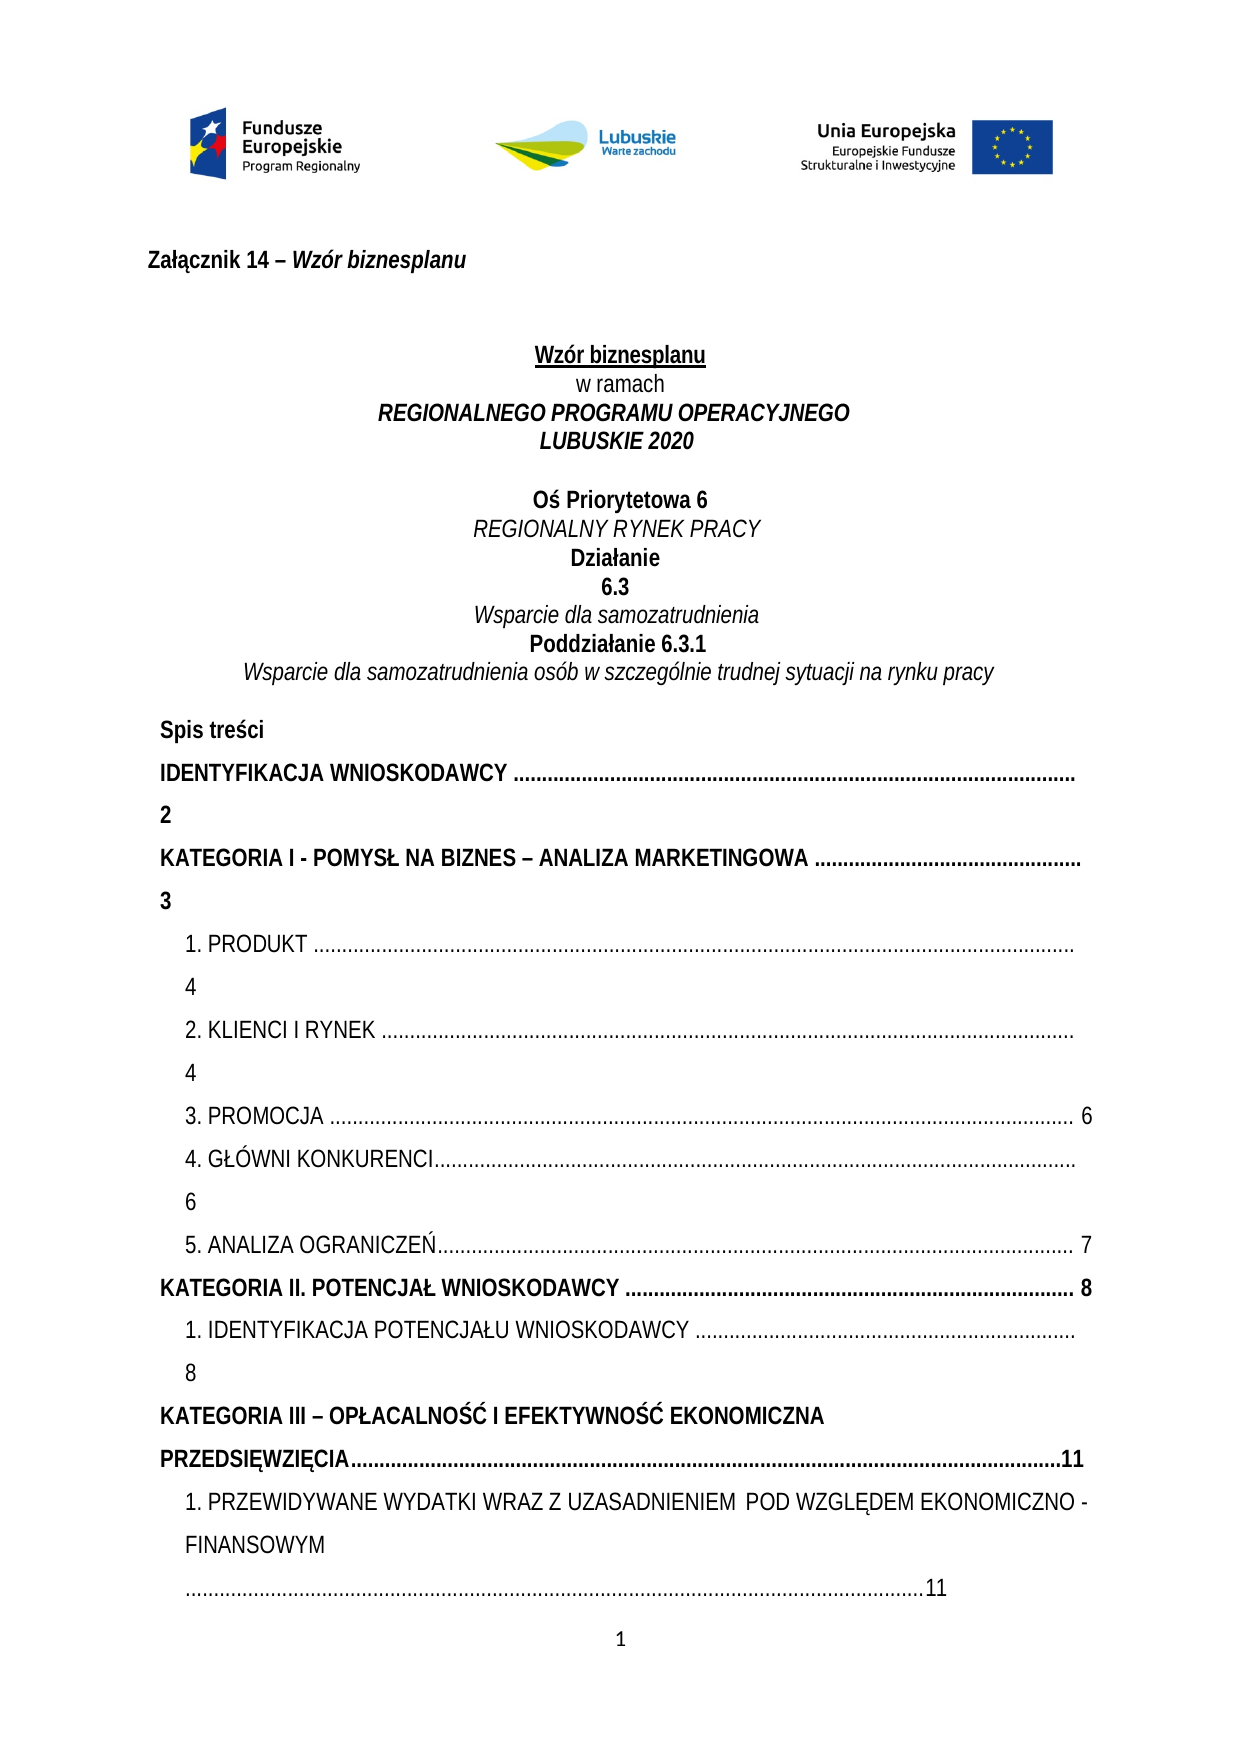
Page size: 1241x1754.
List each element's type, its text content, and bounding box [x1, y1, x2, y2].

text 1. PRZEWIDYWANE WYDATKI WRAZ Z UZASADNIENIEM POD WZGLĘDEM EKONOMICZNO - [185, 1487, 1093, 1516]
text 5. ANALIZA OGRANICZEŃ................................................................................................................ 7 [185, 1230, 1093, 1258]
text REGIONALNEGO PROGRAMU OPERACYJNEGO LUBUSKIE 2020 [340, 398, 890, 455]
text 1. PRODUKT ...................................................................................................................................... 4 [185, 929, 1093, 1001]
text Poddziałanie 6.3.1 [148, 629, 1088, 657]
text 3. PROMOCJA ................................................................................................................................... 6 [185, 1101, 1093, 1129]
text REGIONALNY RYNEK PRACY [148, 514, 1088, 543]
text 4. GŁÓWNI KONKURENCI................................................................................................................. 6 [185, 1144, 1093, 1215]
text Spis treści [160, 715, 1093, 743]
picture [147, 73, 1093, 216]
text IDENTYFIKACJA WNIOSKODAWCY ................................................................................................... 2 [160, 758, 1093, 829]
text Wzór biznesplanu [148, 340, 1093, 369]
text w ramach [148, 369, 1093, 398]
text Oś Priorytetowa 6 [148, 486, 1093, 514]
text Wsparcie dla samozatrudnienia osób w szczególnie trudnej sytuacji na rynku pracy [148, 657, 1093, 686]
text KATEGORIA II. POTENCJAŁ WNIOSKODAWCY ............................................................................... 8 [160, 1273, 1093, 1301]
text Wsparcie dla samozatrudnienia [148, 600, 1088, 629]
text Działanie 6.3 [559, 543, 671, 600]
text FINANSOWYM ..................................................................................................................................11 [185, 1530, 1093, 1602]
text Załącznik 14 – Wzór biznesplanu [148, 244, 1093, 274]
text 1. IDENTYFIKACJA POTENCJAŁU WNIOSKODAWCY ................................................................... 8 [185, 1316, 1093, 1387]
text KATEGORIA III – OPŁACALNOŚĆ I EFEKTYWNOŚĆ EKONOMICZNA PRZEDSIĘWZIĘCIA.............................................................................................................................11 [160, 1401, 1086, 1473]
text 2. KLIENCI I RYNEK .......................................................................................................................... 4 [185, 1015, 1093, 1087]
text KATEGORIA I - POMYSŁ NA BIZNES – ANALIZA MARKETINGOWA ............................................... 3 [160, 843, 1093, 915]
